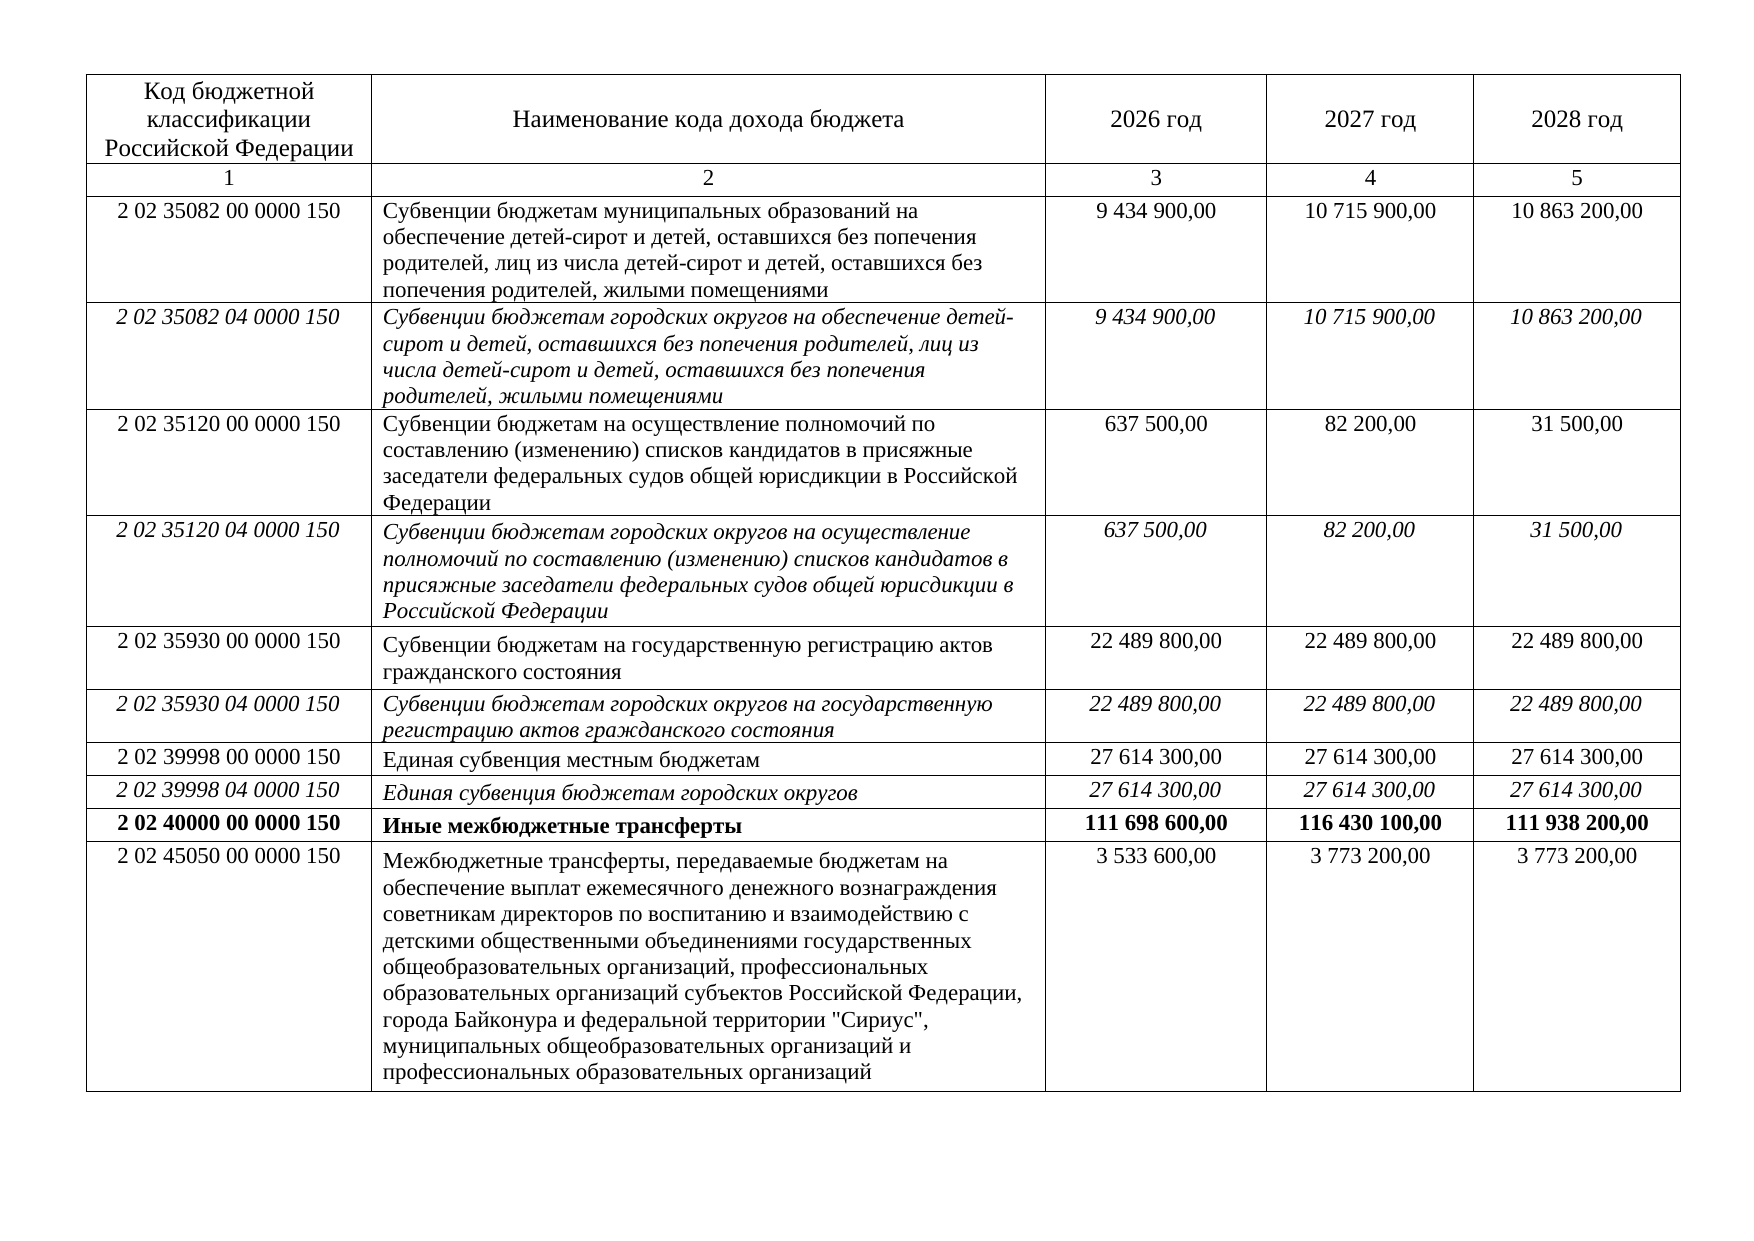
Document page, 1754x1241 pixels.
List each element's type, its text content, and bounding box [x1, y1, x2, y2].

table_cell 2 02 39998 04 0000 150 [87, 776, 371, 808]
table_cell 22 489 800,00 [1046, 690, 1266, 742]
table_header 2027 год [1267, 75, 1473, 163]
table_cell 2 02 35082 00 0000 150 [87, 197, 371, 302]
table_cell Субвенции бюджетам городских округов на обеспечение детей-сирот и детей, оставшихся без попечения родителей, лиц из числа детей-сирот и детей, оставшихся без попечения родителей, жилыми помещениями [372, 303, 1045, 409]
table_cell 31 500,00 [1474, 410, 1680, 515]
table_cell 111 698 600,00 [1046, 809, 1266, 841]
table_cell 10 715 900,00 [1267, 197, 1473, 302]
table_cell 3 533 600,00 [1046, 842, 1266, 1091]
table_cell Субвенции бюджетам на осуществление полномочий по составлению (изменению) списков кандидатов в присяжные заседатели федеральных судов общей юрисдикции в Российской Федерации [372, 410, 1045, 515]
table_header Наименование кода дохода бюджета [372, 75, 1045, 163]
table_cell 116 430 100,00 [1267, 809, 1473, 841]
table_cell 637 500,00 [1046, 516, 1266, 626]
table_cell Единая субвенция бюджетам городских округов [372, 776, 1045, 808]
table_cell 2 02 35120 04 0000 150 [87, 516, 371, 626]
table_cell 2 02 35120 00 0000 150 [87, 410, 371, 515]
table_cell 9 434 900,00 [1046, 197, 1266, 302]
table_cell 22 489 800,00 [1474, 690, 1680, 742]
table_cell 9 434 900,00 [1046, 303, 1266, 409]
table_cell Субвенции бюджетам муниципальных образований на обеспечение детей-сирот и детей, оставшихся без попечения родителей, лиц из числа детей-сирот и детей, оставшихся без попечения родителей, жилыми помещениями [372, 197, 1045, 302]
table_cell 2 02 39998 00 0000 150 [87, 743, 371, 775]
table_cell 3 773 200,00 [1474, 842, 1680, 1091]
table_header 2028 год [1474, 75, 1680, 163]
table_cell 10 863 200,00 [1474, 303, 1680, 409]
table_cell 111 938 200,00 [1474, 809, 1680, 841]
table_header 2026 год [1046, 75, 1266, 163]
table_cell 31 500,00 [1474, 516, 1680, 626]
table_cell 2 02 35930 00 0000 150 [87, 627, 371, 688]
table_cell 2 02 35082 04 0000 150 [87, 303, 371, 409]
table_cell 1 [87, 164, 371, 196]
table_cell 2 [372, 164, 1045, 196]
table_cell 27 614 300,00 [1474, 743, 1680, 775]
table_cell Единая субвенция местным бюджетам [372, 743, 1045, 775]
table_cell 27 614 300,00 [1474, 776, 1680, 808]
table_cell 2 02 35930 04 0000 150 [87, 690, 371, 742]
table_cell Субвенции бюджетам городских округов на осуществление полномочий по составлению (изменению) списков кандидатов в присяжные заседатели федеральных судов общей юрисдикции в Российской Федерации [372, 516, 1045, 626]
table_cell Субвенции бюджетам городских округов на государственную регистрацию актов гражданского состояния [372, 690, 1045, 742]
table_cell 10 863 200,00 [1474, 197, 1680, 302]
table_header Код бюджетной классификации Российской Федерации [87, 75, 371, 163]
table_cell 82 200,00 [1267, 410, 1473, 515]
table_cell Субвенции бюджетам на государственную регистрацию актов гражданского состояния [372, 627, 1045, 688]
table_cell 27 614 300,00 [1046, 776, 1266, 808]
table_cell 82 200,00 [1267, 516, 1473, 626]
table_cell 22 489 800,00 [1474, 627, 1680, 688]
table_cell 22 489 800,00 [1267, 627, 1473, 688]
table_cell 27 614 300,00 [1046, 743, 1266, 775]
table_cell Иные межбюджетные трансферты [372, 809, 1045, 841]
table_cell 5 [1474, 164, 1680, 196]
table_cell 27 614 300,00 [1267, 776, 1473, 808]
table_cell 4 [1267, 164, 1473, 196]
table_cell 2 02 40000 00 0000 150 [87, 809, 371, 841]
table_cell 27 614 300,00 [1267, 743, 1473, 775]
table_cell Межбюджетные трансферты, передаваемые бюджетам на обеспечение выплат ежемесячного денежного вознаграждения советникам директоров по воспитанию и взаимодействию с детскими общественными объединениями государственных общеобразовательных организаций, профессиональных образовательных организаций субъектов Российской Федерации, города Байконура и федеральной территории "Сириус", муниципальных общеобразовательных организаций и профессиональных образовательных организаций [372, 842, 1045, 1091]
table_cell 3 [1046, 164, 1266, 196]
table_cell 2 02 45050 00 0000 150 [87, 842, 371, 1091]
table_cell 22 489 800,00 [1046, 627, 1266, 688]
table_cell 3 773 200,00 [1267, 842, 1473, 1091]
table_cell 637 500,00 [1046, 410, 1266, 515]
table_cell 22 489 800,00 [1267, 690, 1473, 742]
table_cell 10 715 900,00 [1267, 303, 1473, 409]
